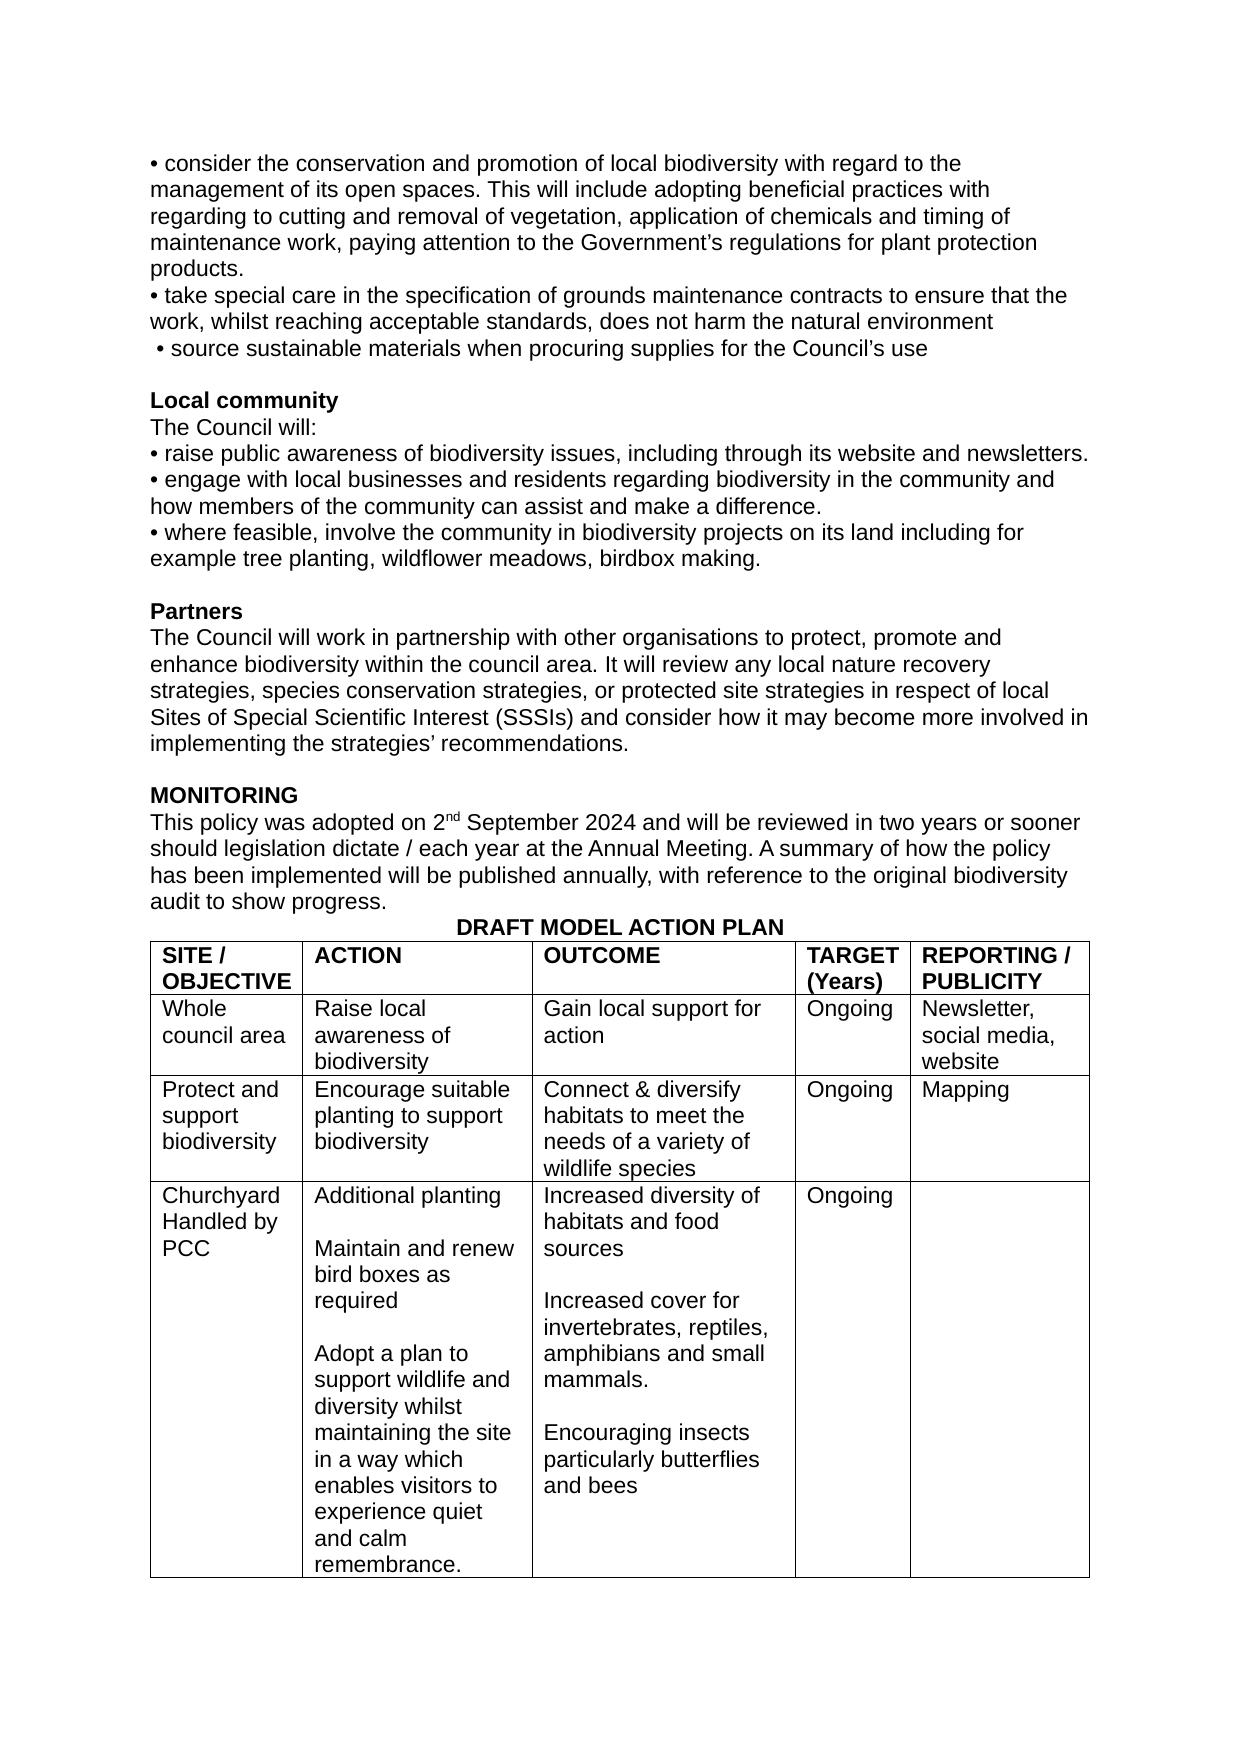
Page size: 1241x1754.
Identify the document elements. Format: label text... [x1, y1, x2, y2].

table_cell Ongoing [796, 995, 910, 1074]
table_cell Encourage suitable planting to support biodiversity [303, 1076, 532, 1181]
table_header ACTION [303, 942, 532, 994]
text • consider the conservation and promotion of local biodiversity with regard to the management of its open spaces. This will include adopting beneficial practices with regarding to cutting and removal of vegetation, application of chemicals and timing of maintenance work, paying attention to the Government’s regulations for plant protection products. [150, 150, 1090, 282]
text Local community [150, 387, 1090, 413]
table_cell Connect & diversify habitats to meet the needs of a variety of wildlife species [533, 1076, 795, 1181]
table_header SITE / OBJECTIVE [151, 942, 302, 994]
text The Council will work in partnership with other organisations to protect, promote and enhance biodiversity within the council area. It will review any local nature recovery strategies, species conservation strategies, or protected site strategies in respect of local Sites of Special Scientific Interest (SSSIs) and consider how it may become more involved in implementing the strategies’ recommendations. [150, 624, 1090, 756]
text • where feasible, involve the community in biodiversity projects on its land including for example tree planting, wildflower meadows, birdbox making. [150, 519, 1090, 572]
table_header OUTCOME [533, 942, 795, 994]
table_cell Raise local awareness of biodiversity [303, 995, 532, 1074]
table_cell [533, 1182, 795, 1577]
table_cell Whole council area [151, 995, 302, 1074]
text • raise public awareness of biodiversity issues, including through its website and newsletters. [150, 440, 1090, 466]
text This policy was adopted on 2nd September 2024 and will be reviewed in two years or sooner should legislation dictate / each year at the Annual Meeting. A summary of how the policy has been implemented will be published annually, with reference to the original biodiversity audit to show progress. [150, 809, 1090, 914]
table_header TARGET (Years) [796, 942, 910, 994]
text The Council will: [150, 413, 1090, 440]
table_header REPORTING / PUBLICITY [911, 942, 1089, 994]
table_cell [151, 1182, 302, 1577]
table_cell [911, 1182, 1089, 1577]
table_cell Ongoing [796, 1076, 910, 1181]
text MONITORING [150, 782, 1090, 809]
text Partners [150, 598, 1090, 624]
text • take special care in the specification of grounds maintenance contracts to ensure that the work, whilst reaching acceptable standards, does not harm the natural environment [150, 282, 1090, 334]
text DRAFT MODEL ACTION PLAN [150, 914, 1090, 941]
table_cell Newsletter, social media, website [911, 995, 1089, 1074]
text • source sustainable materials when procuring supplies for the Council’s use [150, 334, 1090, 361]
table_cell Protect and support biodiversity [151, 1076, 302, 1181]
table_cell Gain local support for action [533, 995, 795, 1074]
text • engage with local businesses and residents regarding biodiversity in the community and how members of the community can assist and make a difference. [150, 466, 1090, 519]
table_cell Ongoing [796, 1182, 910, 1577]
table_cell Mapping [911, 1076, 1089, 1181]
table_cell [303, 1182, 532, 1577]
